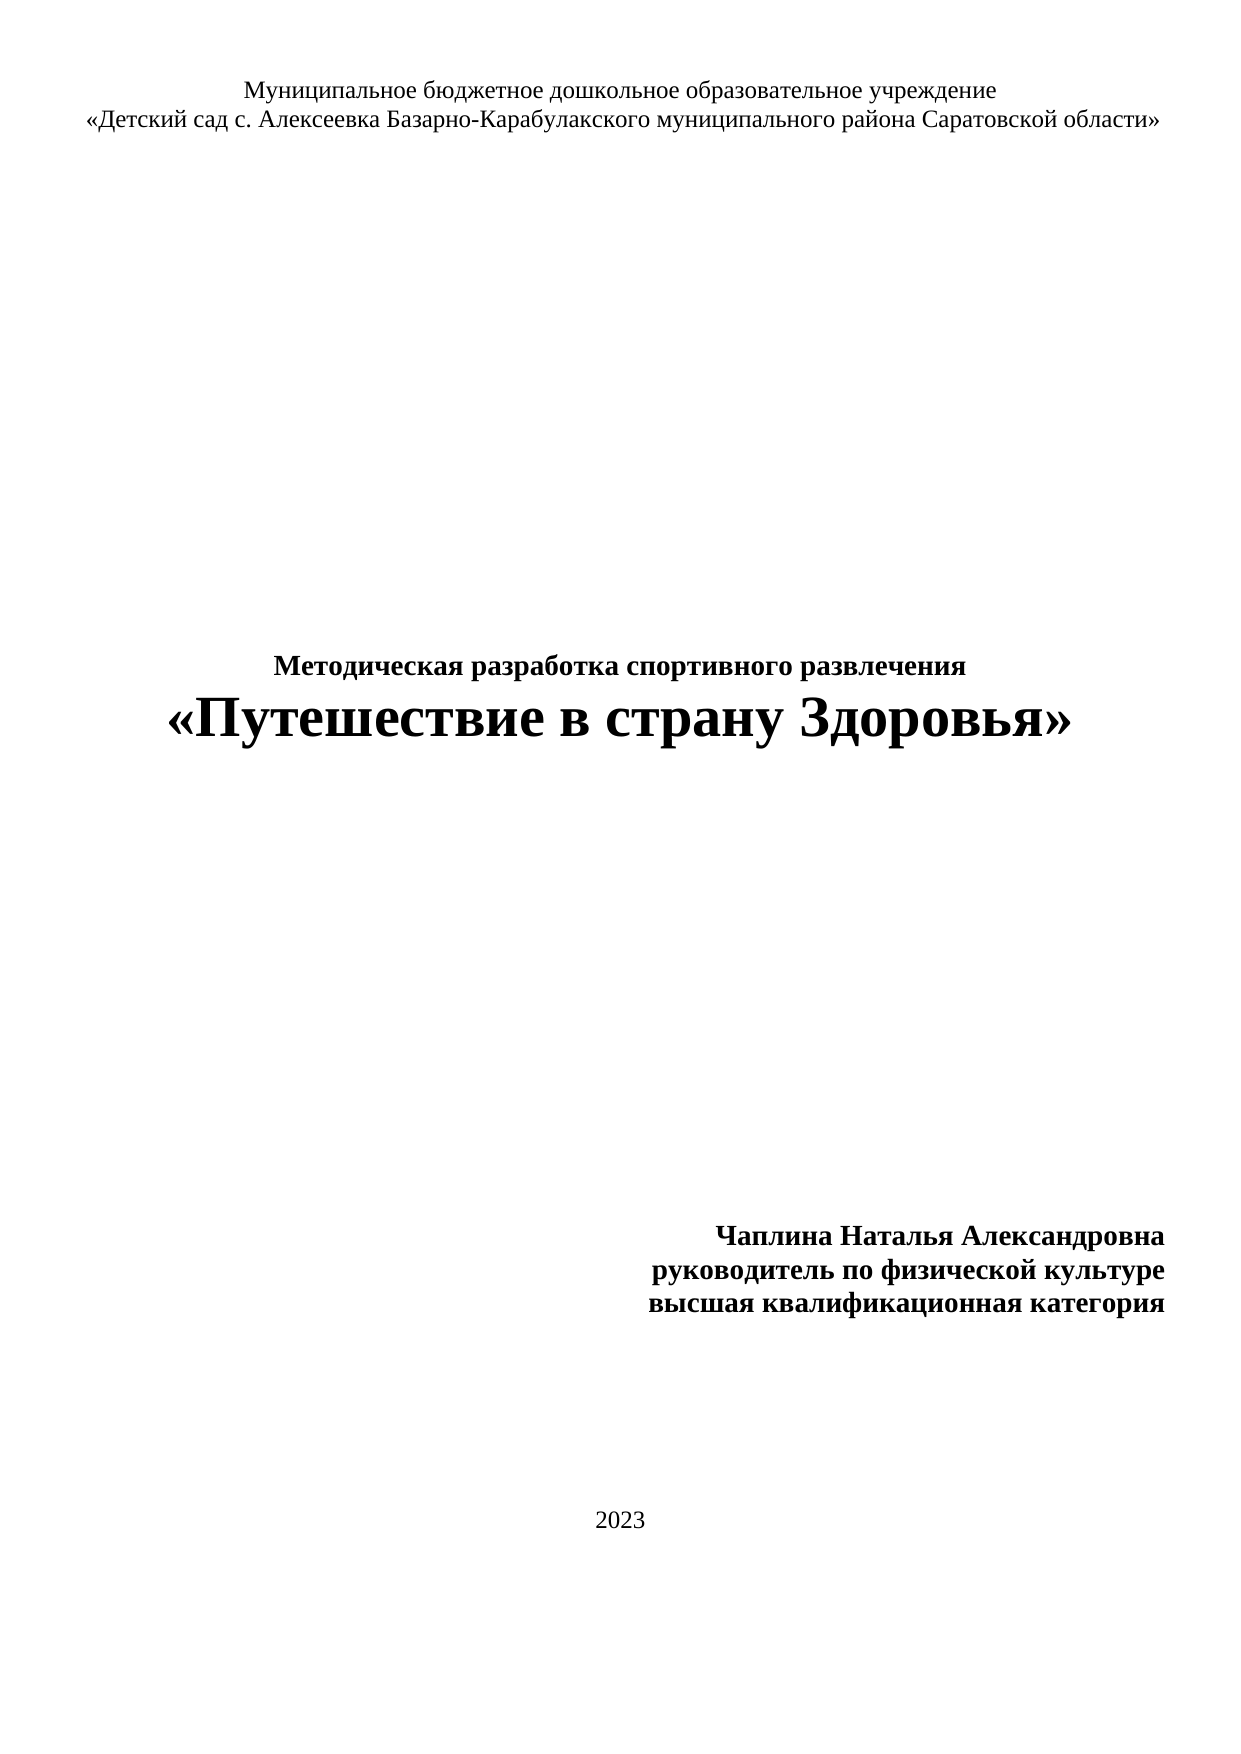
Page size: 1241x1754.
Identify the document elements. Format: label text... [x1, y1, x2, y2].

text Чаплина Наталья Александровна [75, 1218, 1165, 1252]
text руководитель по физической культуре [75, 1252, 1165, 1286]
text Методическая разработка спортивного развлечения [75, 648, 1165, 682]
text высшая квалификационная категория [75, 1286, 1165, 1319]
text 2023 [75, 1505, 1165, 1534]
text Муниципальное бюджетное дошкольное образовательное учреждение [75, 75, 1165, 104]
text «Детский сад с. Алексеевка Базарно-Карабулакского муниципального района Саратовской области» [75, 104, 1165, 132]
text «Путешествие в страну Здоровья» [75, 682, 1165, 749]
